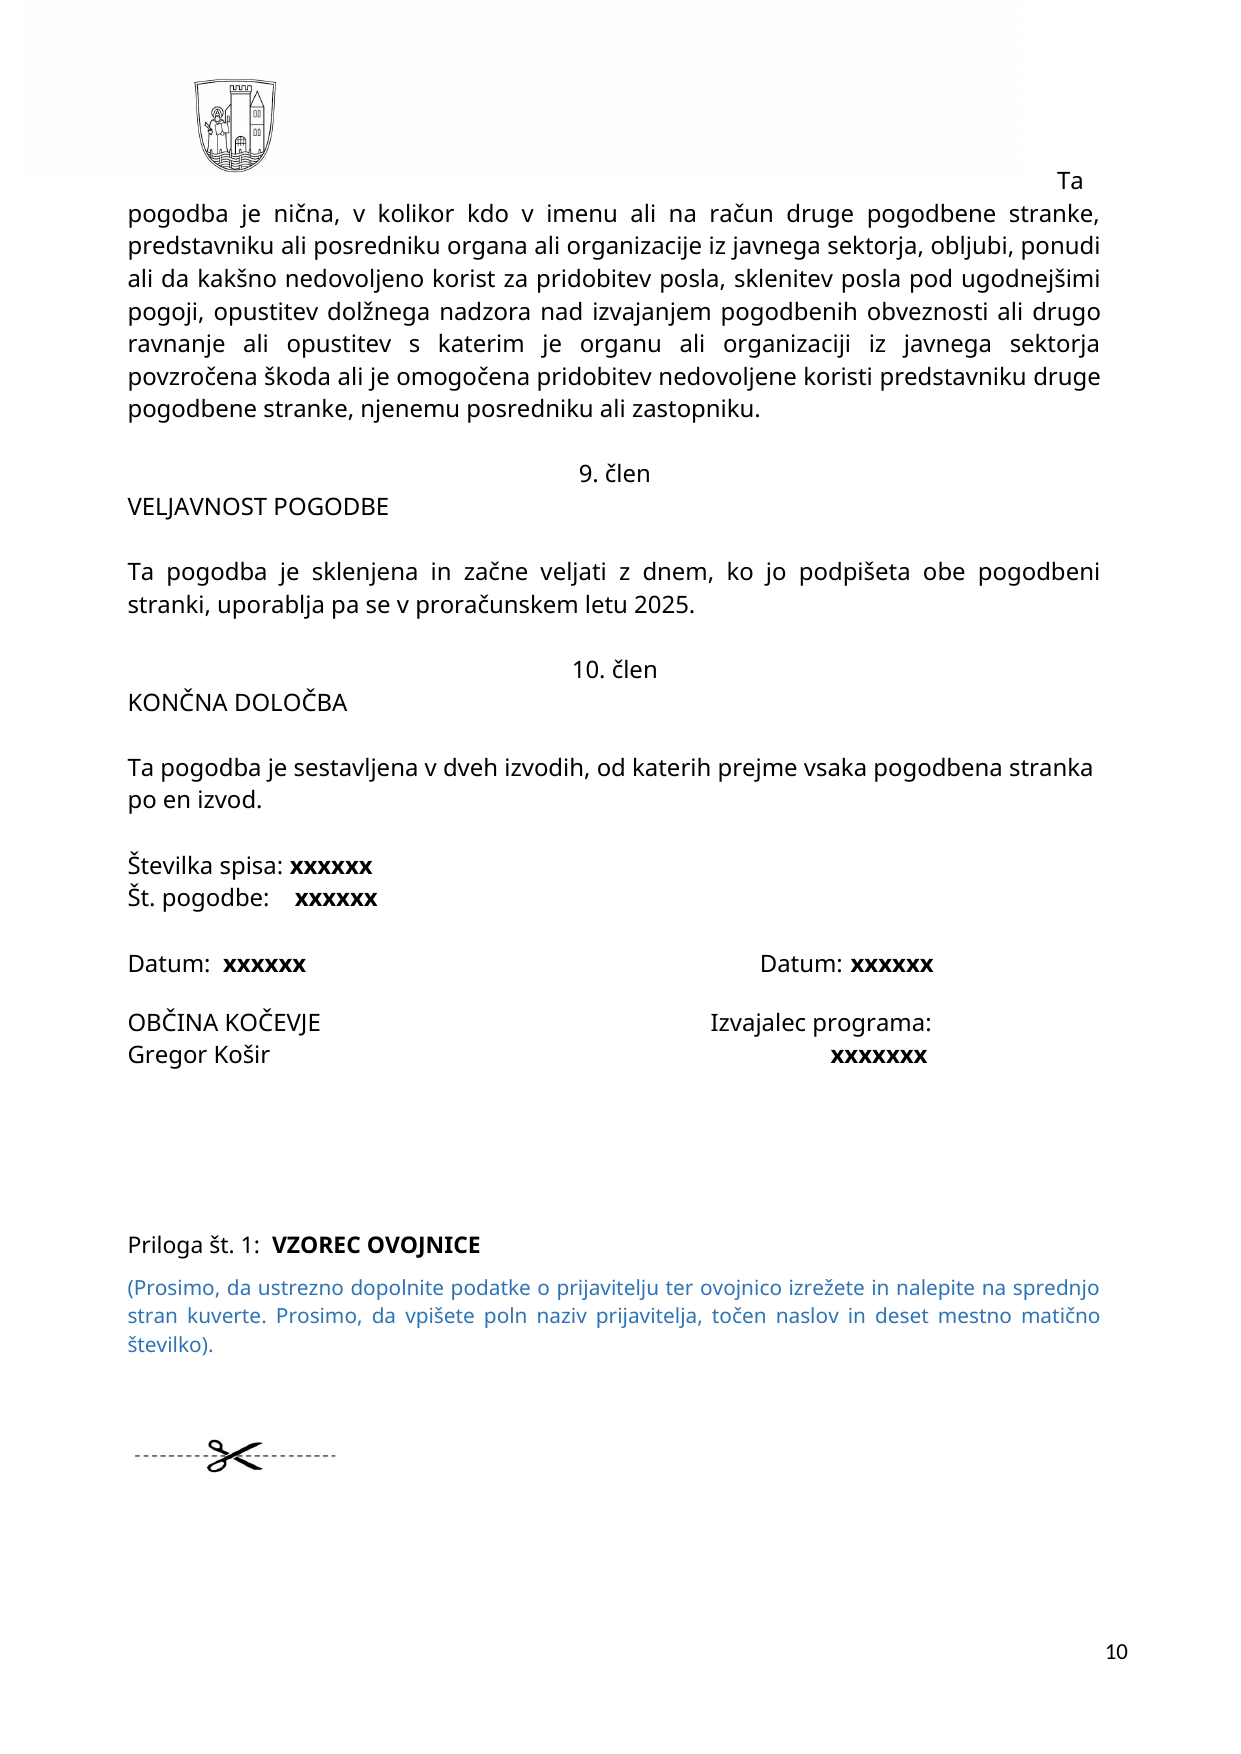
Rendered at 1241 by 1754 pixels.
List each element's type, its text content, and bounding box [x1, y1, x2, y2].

text Številka spisa: xxxxxx [127, 848, 1102, 881]
picture [131, 1438, 338, 1474]
text 9. člen [127, 457, 1102, 490]
text KONČNA DOLOČBA [127, 686, 1102, 718]
text Gregor Košir xxxxxxx [127, 1038, 1102, 1071]
text OBČINA KOČEVJE Izvajalec programa: [127, 1005, 1102, 1038]
text (Prosimo, da ustrezno dopolnite podatke o prijavitelju ter ovojnico izrežete in nalepite na sprednjo stran kuverte. Prosimo, da vpišete poln naziv prijavitelja, točen naslov in deset mestno matično številko). [127, 1273, 1102, 1358]
text Datum: xxxxxx Datum: xxxxxx [127, 946, 1102, 979]
text Ta pogodba je sestavljena v dveh izvodih, od katerih prejme vsaka pogodbena stranka po en izvod. [127, 751, 1102, 816]
text 10. člen [127, 653, 1102, 686]
picture [18, 0, 1024, 178]
text Ta pogodba je nična, v kolikor kdo v imenu ali na račun druge pogodbene stranke, predstavniku ali posredniku organa ali organizacije iz javnega sektorja, obljubi, ponudi ali da kakšno nedovoljeno korist za pridobitev posla, sklenitev posla pod ugodnejšimi pogoji, opustitev dolžnega nadzora nad izvajanjem pogodbenih obveznosti ali drugo ravnanje ali opustitev s katerim je organu ali organizaciji iz javnega sektorja povzročena škoda ali je omogočena pridobitev nedovoljene koristi predstavniku druge pogodbene stranke, njenemu posredniku ali zastopniku. [127, 164, 1102, 425]
text VELJAVNOST POGODBE [127, 490, 1102, 522]
text Št. pogodbe: xxxxxx [127, 881, 1102, 914]
text Ta pogodba je sklenjena in začne veljati z dnem, ko jo podpišeta obe pogodbeni stranki, uporablja pa se v proračunskem letu 2025. [127, 555, 1102, 620]
text Priloga št. 1: VZOREC OVOJNICE [127, 1229, 1128, 1261]
